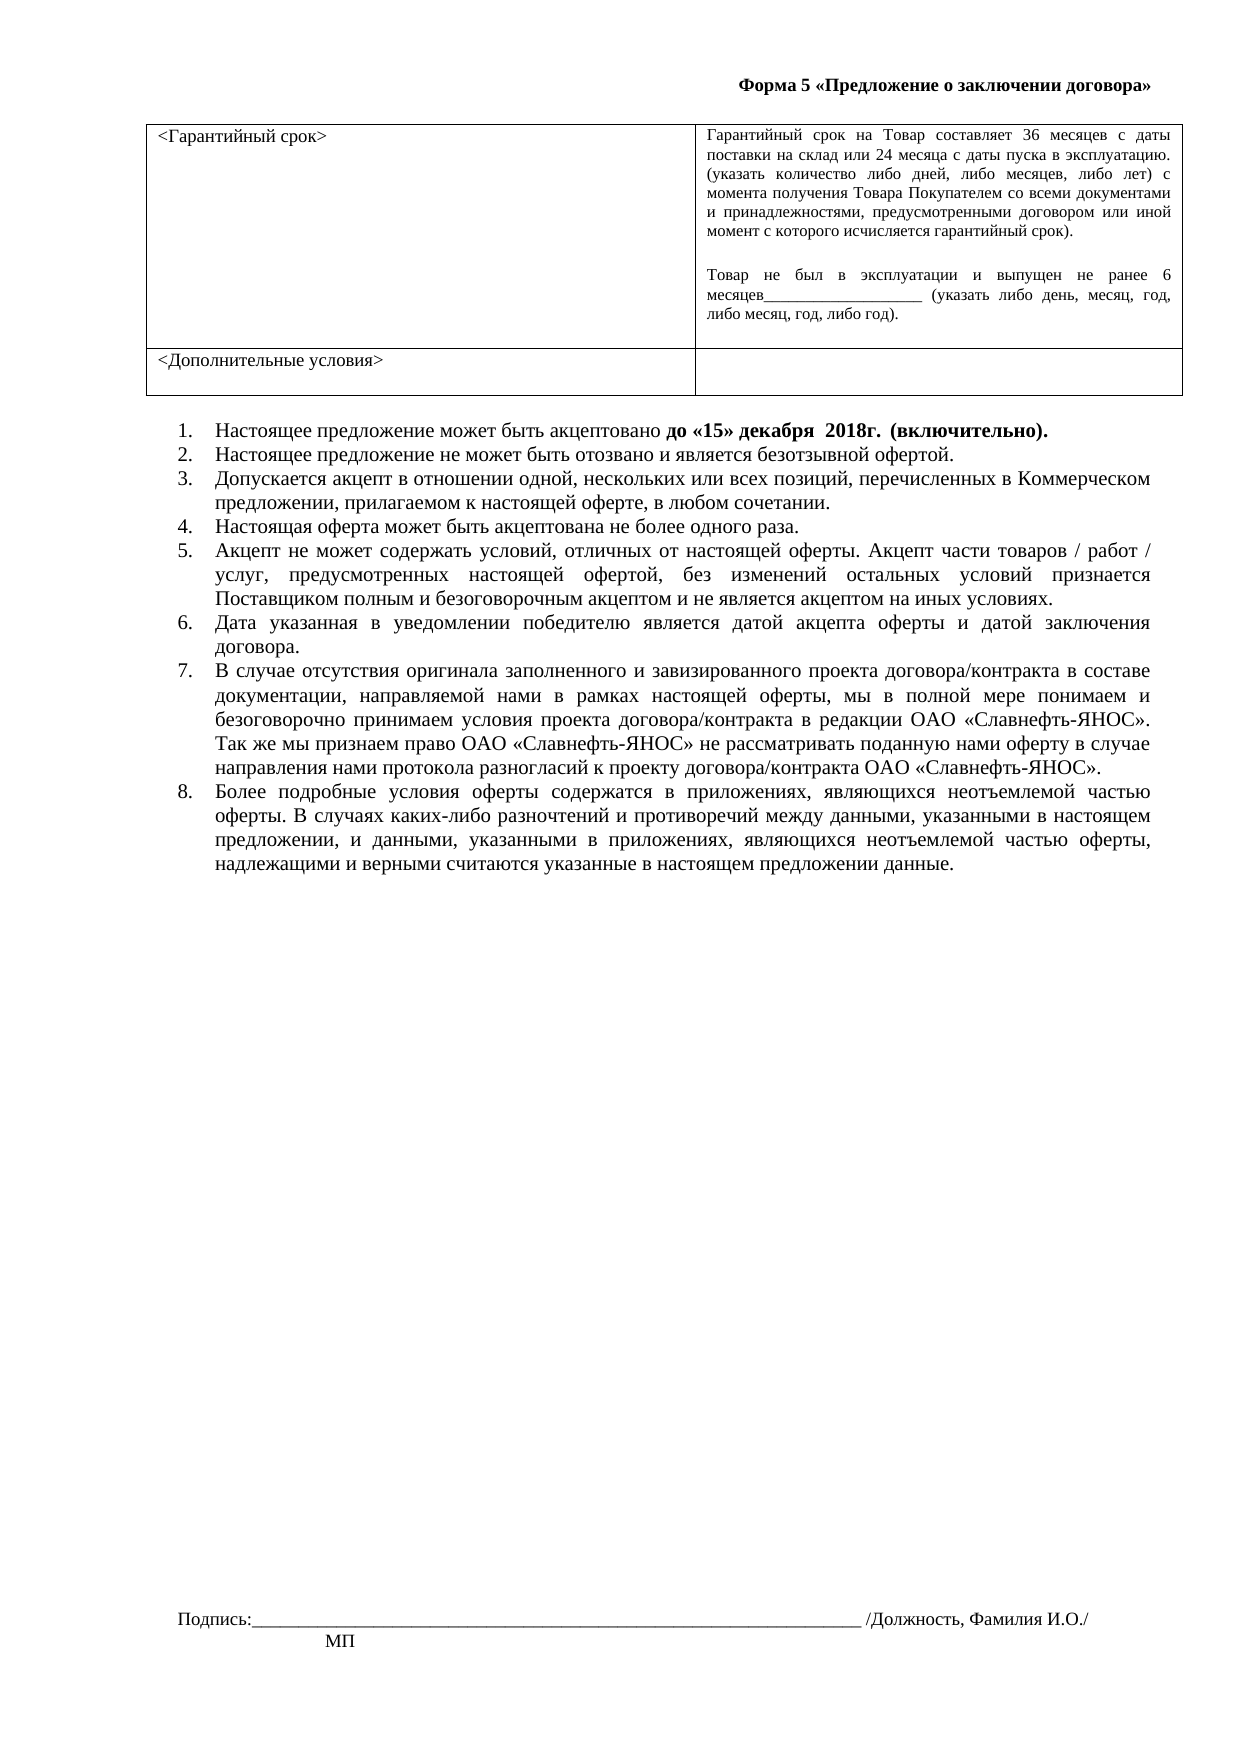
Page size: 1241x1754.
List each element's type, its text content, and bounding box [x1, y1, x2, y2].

list В случае отсутствия оригинала заполненного и завизированного проекта договора/контракта в составе документации, направляемой нами в рамках настоящей оферты, мы в полной мере понимаем и безоговорочно принимаем условия проекта договора/контракта в редакции ОАО «Славнефть-ЯНОС». Так же мы признаем право ОАО «Славнефть-ЯНОС» не рассматривать поданную нами оферту в случае направления нами протокола разногласий к проекту договора/контракта ОАО «Славнефть-ЯНОС». [177, 658, 1152, 779]
table_cell Гарантийный срок на Товар составляет 36 месяцев с даты поставки на склад или 24 месяца с даты пуска в эксплуатацию. (указать количество либо дней, либо месяцев, либо лет) c момента получения Товара Покупателем со всеми документами и принадлежностями, предусмотренными договором или иной момент с которого исчисляется гарантийный срок). Товар не был в эксплуатации и выпущен не ранее 6 месяцев___________________ (указать либо день, месяц, год, либо месяц, год, либо год). [696, 125, 1182, 348]
list Настоящее предложение не может быть отозвано и является безотзывной офертой. [177, 442, 1152, 466]
list Дата указанная в уведомлении победителю является датой акцепта оферты и датой заключения договора. [177, 610, 1152, 658]
list Допускается акцепт в отношении одной, нескольких или всех позиций, перечисленных в Коммерческом предложении, прилагаемом к настоящей оферте, в любом сочетании. [177, 466, 1152, 514]
list Акцепт не может содержать условий, отличных от настоящей оферты. Акцепт части товаров / работ / услуг, предусмотренных настоящей офертой, без изменений остальных условий признается Поставщиком полным и безоговорочным акцептом и не является акцептом на иных условиях. [177, 538, 1152, 610]
table_cell [696, 349, 1182, 395]
table_cell <Гарантийный срок> [147, 125, 695, 348]
list Более подробные условия оферты содержатся в приложениях, являющихся неотъемлемой частью оферты. В случаях каких-либо разночтений и противоречий между данными, указанными в настоящем предложении, и данными, указанными в приложениях, являющихся неотъемлемой частью оферты, надлежащими и верными считаются указанные в настоящем предложении данные. [177, 779, 1152, 875]
list Настоящая оферта может быть акцептована не более одного раза. [177, 514, 1152, 538]
list Настоящее предложение может быть акцептовано до «15» декабря 2018г. (включительно). [177, 418, 1152, 442]
table_cell <Дополнительные условия> [147, 349, 695, 395]
